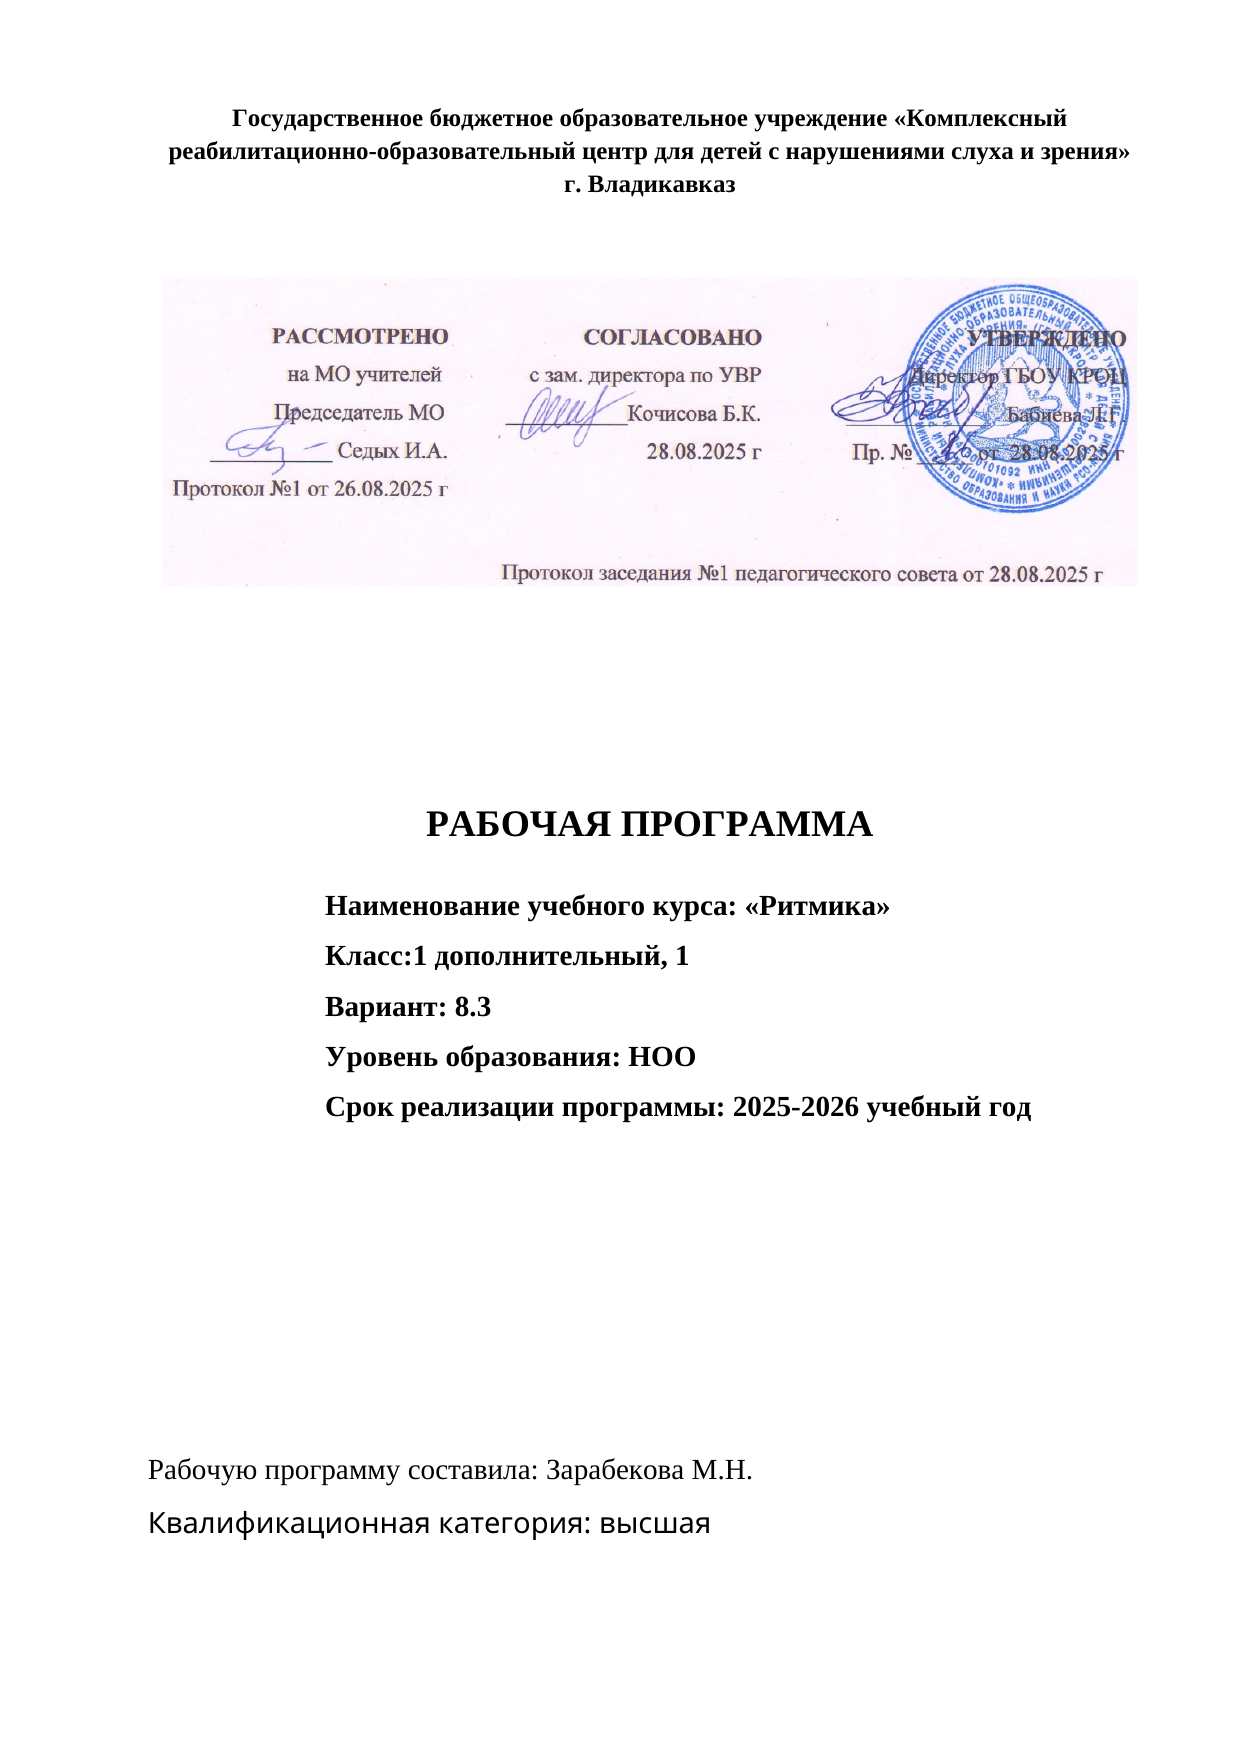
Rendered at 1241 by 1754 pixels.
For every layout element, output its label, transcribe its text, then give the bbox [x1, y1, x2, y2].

text Класс:1 дополнительный, 1 [325, 938, 1152, 972]
text РАБОЧАЯ ПРОГРАММА [148, 802, 1152, 845]
text г. Владикавказ [148, 169, 1152, 198]
text Наименование учебного курса: «Ритмика» [325, 888, 1152, 922]
text Рабочую программу составила: Зарабекова М.Н. [148, 1452, 1152, 1486]
text Квалификационная категория: высшая [148, 1503, 1152, 1542]
text Государственное бюджетное образовательное учреждение «Комплексный реабилитационно-образовательный центр для детей с нарушениями слуха и зрения» [148, 103, 1152, 165]
picture [162, 277, 1137, 587]
text Вариант: 8.3 [325, 989, 1152, 1022]
text Срок реализации программы: 2025-2026 учебный год [325, 1089, 1152, 1123]
text Уровень образования: НОО [325, 1039, 1152, 1072]
